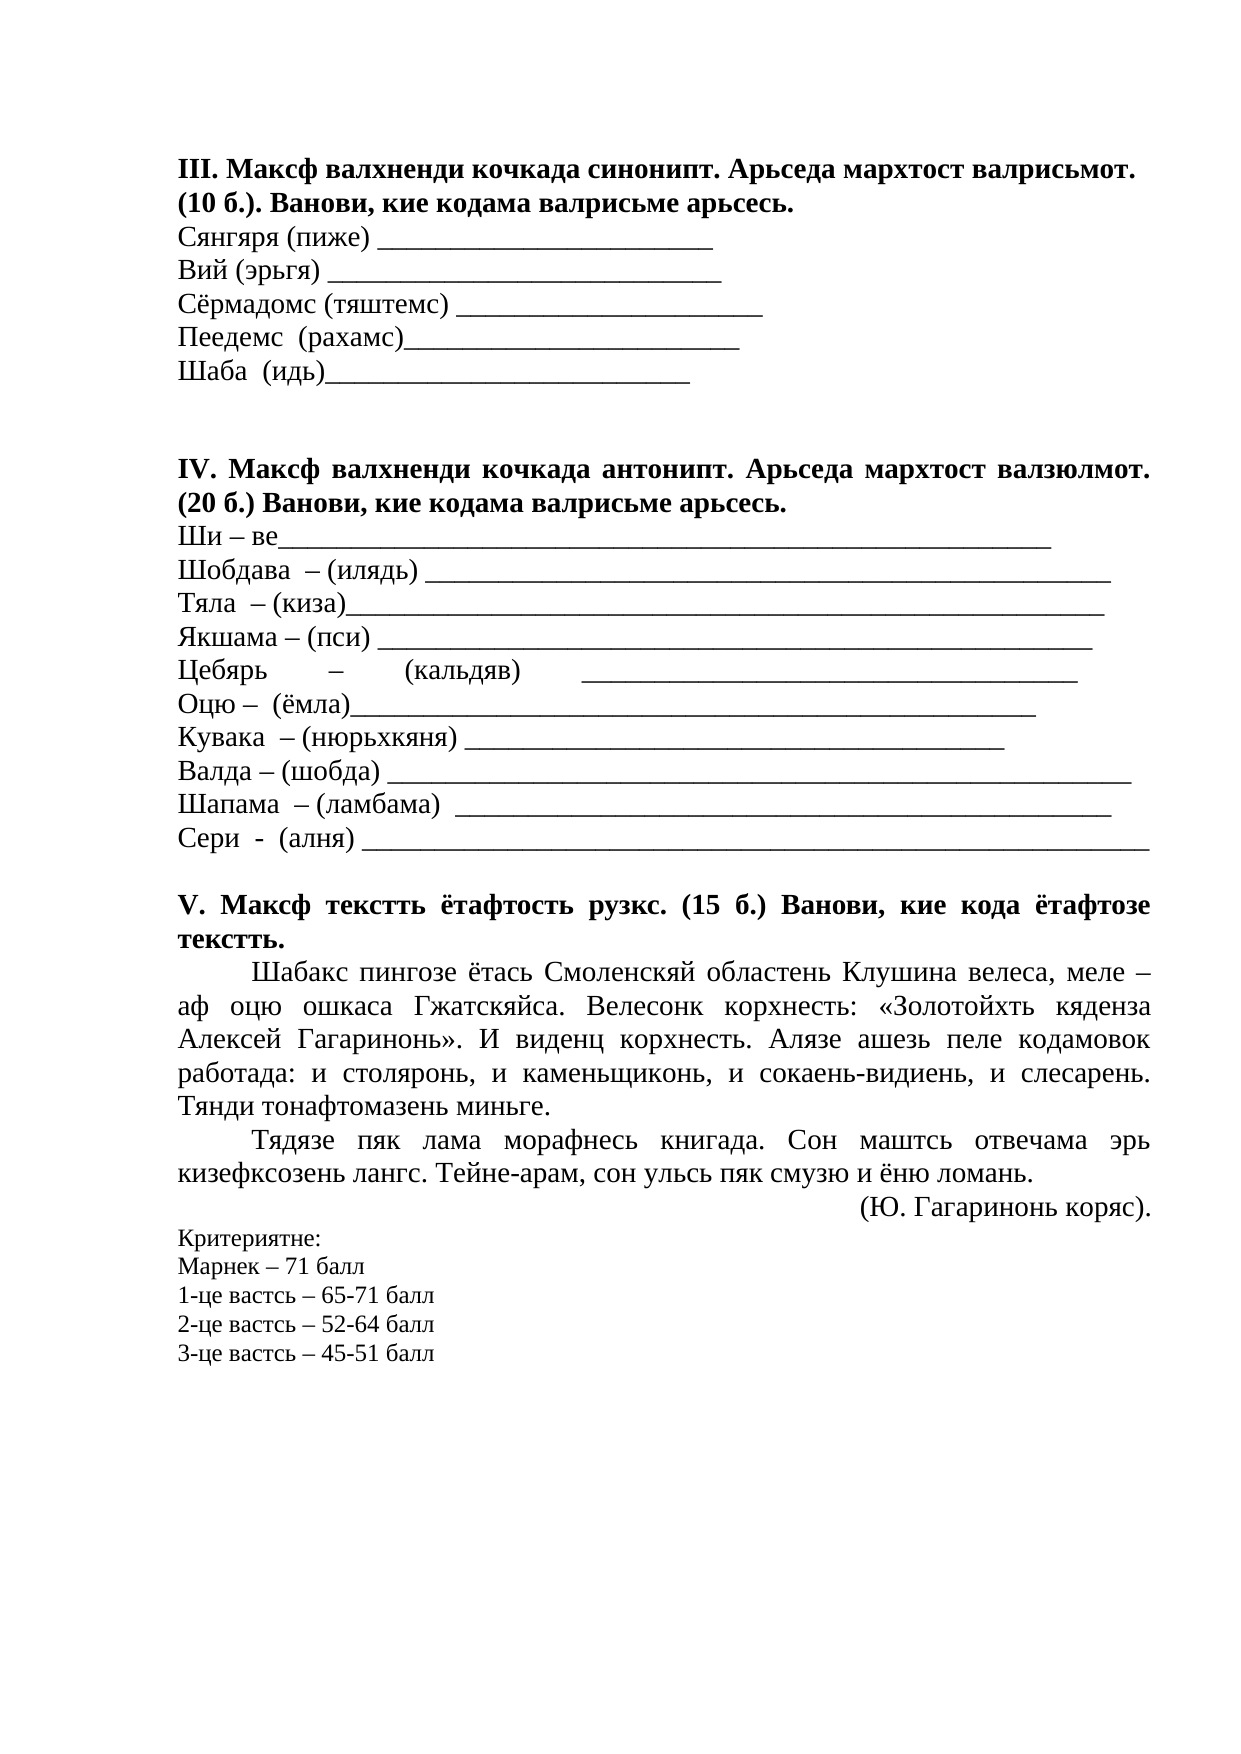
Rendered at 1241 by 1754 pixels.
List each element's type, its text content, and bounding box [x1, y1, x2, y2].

text Якшама – (пси) _________________________________________________ [177, 619, 1152, 652]
text Валда – (шобда) ___________________________________________________ [177, 753, 1152, 787]
text Сянгяря (пиже) _______________________ [177, 219, 1152, 252]
text Шабакс пингозе ётась Смоленскяй областень Клушина велеса, меле – аф оцю ошкаса Гжатскяйса. Велесонк корхнесть: «Золотойхть кяденза Алексей Гагаринонь». И виденц корхнесть. Алязе ашезь пеле кодамовок работада: и столяронь, и каменьщиконь, и сокаень-видиень, и слесарень. Тянди тонафтомазень миньге. [177, 954, 1152, 1122]
text Вий (эрьгя) ___________________________ [177, 252, 1152, 286]
text 1-це вастсь – 65-71 балл [177, 1280, 1152, 1309]
text Марнек – 71 балл [177, 1251, 1152, 1280]
text Критериятне: [177, 1223, 1152, 1251]
text Сери - (алня) ______________________________________________________ [177, 820, 1152, 854]
text IV. Максф валхненди кочкада антонипт. Арьседа мархтост валзюлмот. (20 б.) Ванови, кие кодама валрисьме арьсесь. [177, 451, 1152, 518]
text 2-це вастсь – 52-64 балл [177, 1309, 1152, 1338]
text III. Максф валхненди кочкада синонипт. Арьседа мархтост валрисьмот. (10 б.). Ванови, кие кодама валрисьме арьсесь. [177, 152, 1152, 219]
text Пеедемс (рахамс)_______________________ [177, 319, 1152, 353]
text 3-це вастсь – 45-51 балл [177, 1338, 1152, 1366]
text Тяла – (киза)____________________________________________________ [177, 585, 1152, 619]
text Кувака – (нюрьхкяня) _____________________________________ [177, 719, 1152, 753]
text Шобдава – (илядь) _______________________________________________ [177, 552, 1152, 585]
text Сёрмадомс (тяштемс) _____________________ [177, 286, 1152, 319]
text Ши – ве_____________________________________________________ [177, 518, 1152, 552]
text Тядязе пяк лама морафнесь книгада. Сон маштсь отвечама эрь кизефксозень лангс. Тейне-арам, сон ульсь пяк смузю и ёню ломань. [177, 1122, 1152, 1189]
text Цебярь – (кальдяв) __________________________________ Оцю – (ёмла)_______________________________________________ [177, 652, 1078, 719]
text (Ю. Гагаринонь коряс). [177, 1189, 1152, 1223]
text Шаба (идь)_________________________ [177, 353, 1152, 386]
text V. Максф текстть ётафтость рузкс. (15 б.) Ванови, кие кода ётафтозе текстть. [177, 887, 1152, 954]
text Шапама – (ламбама) _____________________________________________ [177, 787, 1152, 820]
